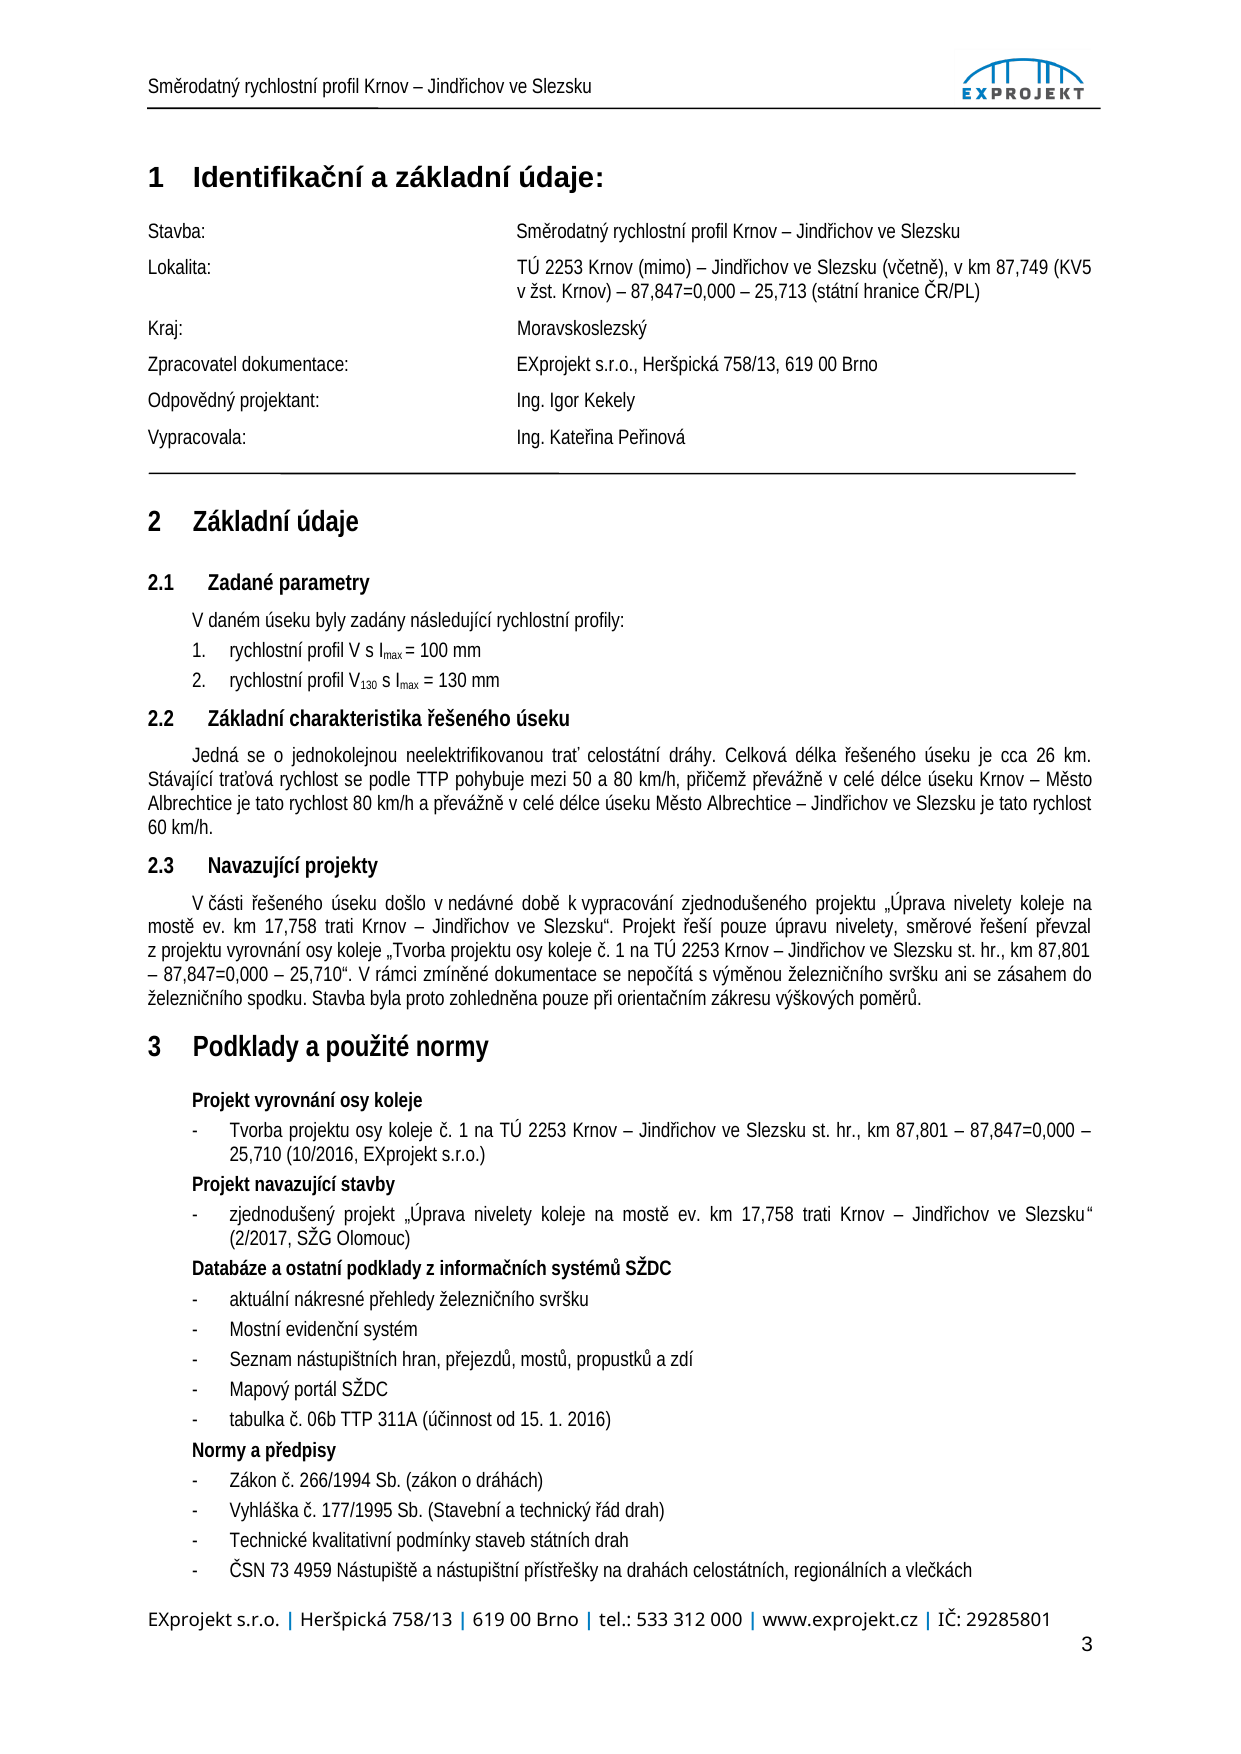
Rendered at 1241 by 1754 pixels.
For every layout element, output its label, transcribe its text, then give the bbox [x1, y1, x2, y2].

text Normy a předpisy [148, 1437, 1093, 1461]
list rychlostní profil V130 s Imax = 130 mm [192, 668, 1093, 692]
text Lokalita: TÚ 2253 Krnov (mimo) – Jindřichov ve Slezsku (včetně), v km 87,749 (KV5 v žst. Krnov) – 87,847=0,000 – 25,713 (státní hranice ČR/PL) [148, 255, 1093, 303]
list Seznam nástupištních hran, přejezdů, mostů, propustků a zdí [192, 1347, 1093, 1371]
subtitle Základní údaje [148, 504, 1093, 537]
list Technické kvalitativní podmínky staveb státních drah [192, 1528, 1093, 1552]
text Projekt navazující stavby [148, 1172, 1093, 1196]
list aktuální nákresné přehledy železničního svršku [192, 1286, 1093, 1310]
subtitle Základní charakteristika řešeného úseku [148, 704, 1093, 731]
subtitle Navazující projekty [148, 852, 1093, 878]
list rychlostní profil V s Imax = 100 mm [192, 638, 1093, 662]
text Zpracovatel dokumentace: EXprojekt s.r.o., Heršpická 758/13, 619 00 Brno [148, 352, 1093, 376]
text V části řešeného úseku došlo v nedávné době k vypracování zjednodušeného projektu „Úprava nivelety koleje na mostě ev. km 17,758 trati Krnov – Jindřichov ve Slezsku“. Projekt řeší pouze úpravu nivelety, směrové řešení převzal z projektu vyrovnání osy koleje „Tvorba projektu osy koleje č. 1 na TÚ 2253 Krnov – Jindřichov ve Slezsku st. hr., km 87,801 – 87,847=0,000 – 25,710“. V rámci zmíněné dokumentace se nepočítá s výměnou železničního svršku ani se zásahem do železničního spodku. Stavba byla proto zohledněna pouze při orientačním zákresu výškových poměrů. [148, 891, 1093, 1010]
list Tvorba projektu osy koleje č. 1 na TÚ 2253 Krnov – Jindřichov ve Slezsku st. hr., km 87,801 – 87,847=0,000 – 25,710 (10/2016, EXprojekt s.r.o.) [192, 1118, 1093, 1166]
list Zákon č. 266/1994 Sb. (zákon o dráhách) [192, 1468, 1093, 1492]
text V daném úseku byly zadány následující rychlostní profily: [148, 608, 1093, 632]
subtitle Zadané parametry [148, 569, 1093, 595]
subtitle Podklady a použité normy [148, 1029, 1093, 1062]
list Mapový portál SŽDC [192, 1377, 1093, 1401]
list Vyhláška č. 177/1995 Sb. (Stavební a technický řád drah) [192, 1498, 1093, 1522]
list tabulka č. 06b TTP 311A (účinnost od 15. 1. 2016) [192, 1407, 1093, 1431]
text Jedná se o jednokolejnou neelektrifikovanou trať celostátní dráhy. Celková délka řešeného úseku je cca 26 km. Stávající traťová rychlost se podle TTP pohybuje mezi 50 a 80 km/h, přičemž převážně v celé délce úseku Krnov – Město Albrechtice je tato rychlost 80 km/h a převážně v celé délce úseku Město Albrechtice – Jindřichov ve Slezsku je tato rychlost 60 km/h. [148, 743, 1093, 839]
subtitle Identifikační a základní údaje: [148, 160, 1093, 194]
list zjednodušený projekt „Úprava nivelety koleje na mostě ev. km 17,758 trati Krnov – Jindřichov ve Slezsku“ (2/2017, SŽG Olomouc) [192, 1202, 1093, 1250]
text Kraj: Moravskoslezský [148, 316, 1093, 339]
list ČSN 73 4959 Nástupiště a nástupištní přístřešky na drahách celostátních, regionálních a vlečkách [192, 1558, 1093, 1582]
text Vypracovala: Ing. Kateřina Peřinová [148, 425, 1093, 449]
list Mostní evidenční systém [192, 1317, 1093, 1341]
text Odpovědný projektant: Ing. Igor Kekely [148, 388, 1093, 412]
text Databáze a ostatní podklady z informačních systémů SŽDC [148, 1256, 1093, 1280]
picture [953, 48, 1091, 105]
text Stavba: Směrodatný rychlostní profil Krnov – Jindřichov ve Slezsku [148, 219, 1093, 243]
text Projekt vyrovnání osy koleje [148, 1087, 1093, 1111]
